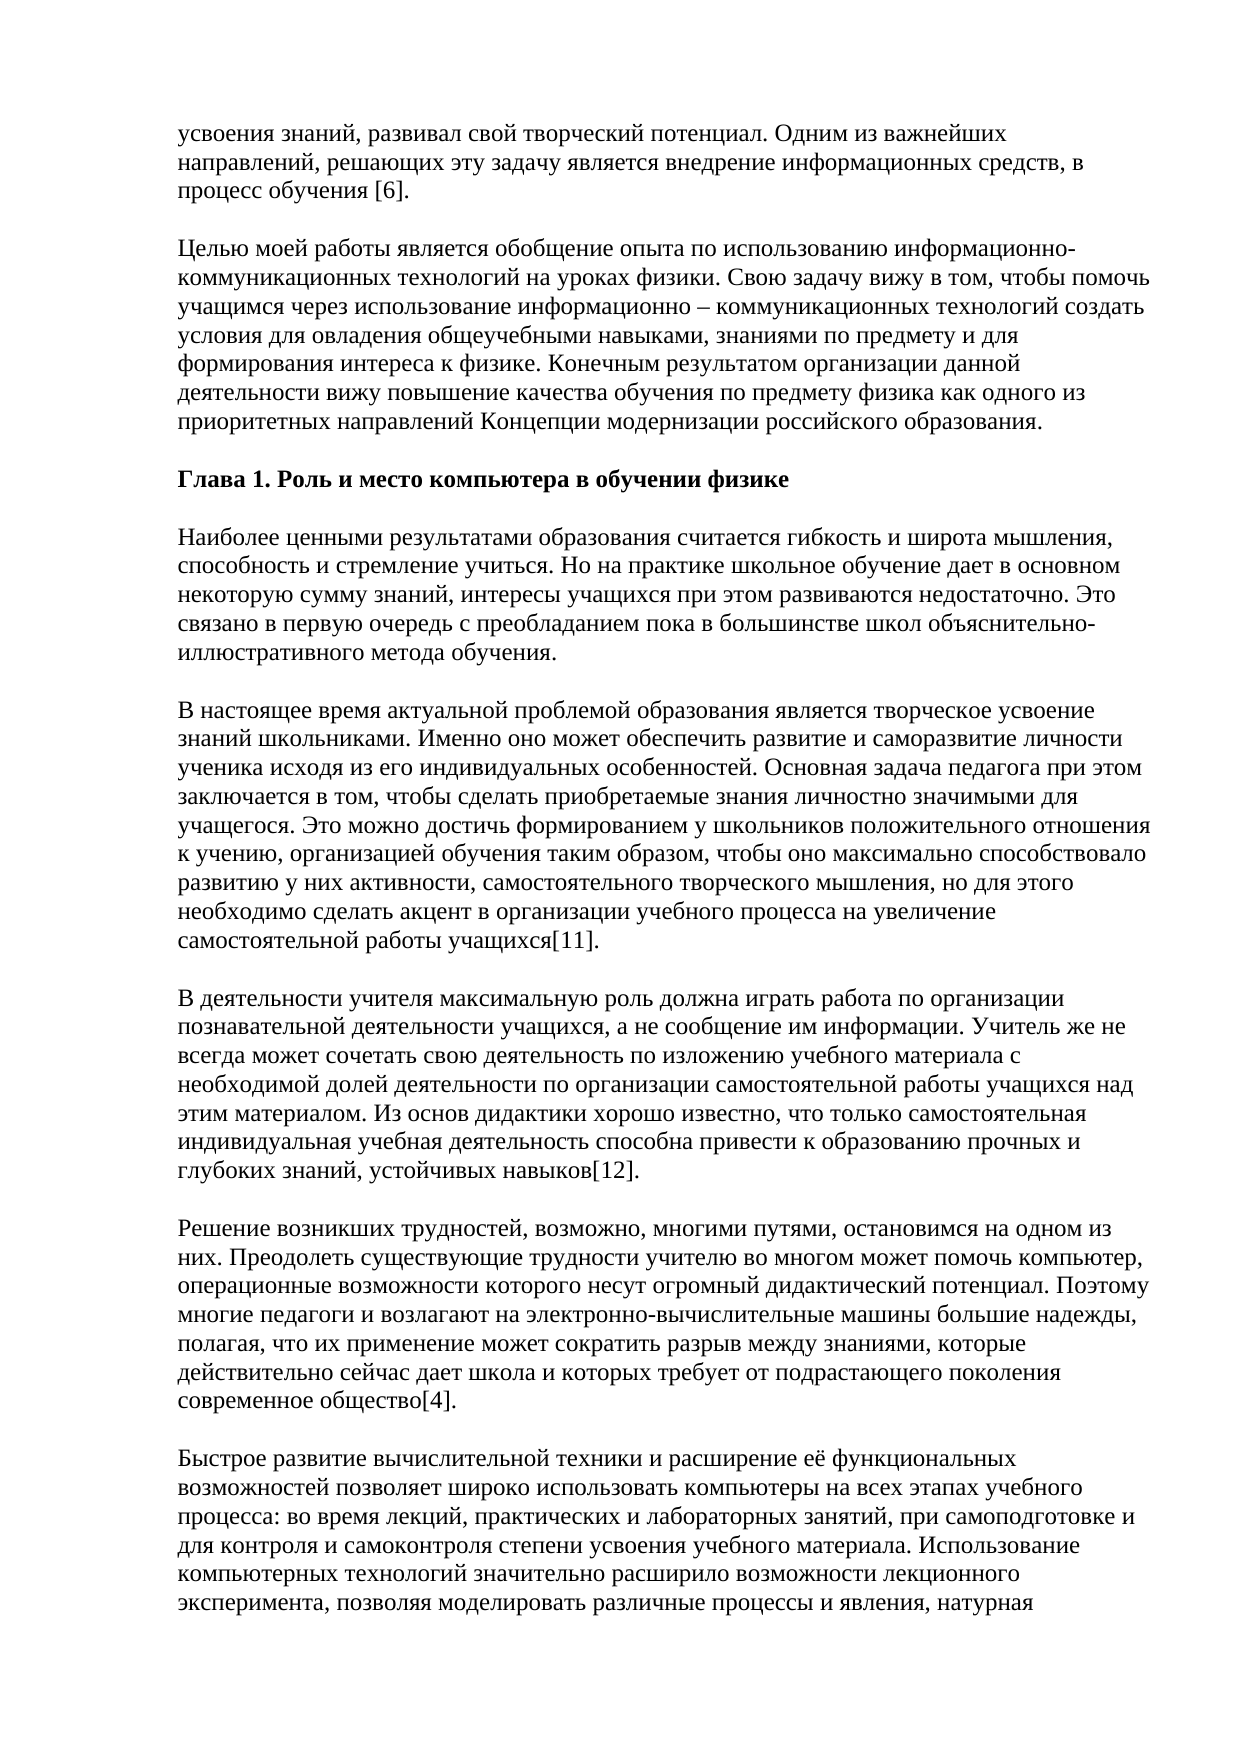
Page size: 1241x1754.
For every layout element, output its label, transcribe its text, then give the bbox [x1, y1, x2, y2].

text Глава 1. Роль и место компьютера в обучении физике [177, 464, 1152, 493]
text Наиболее ценными результатами образования считается гибкость и широта мышления, способность и стремление учиться. Но на практике школьное обучение дает в основном некоторую сумму знаний, интересы учащихся при этом развиваются недостаточно. Это связано в первую очередь с преобладанием пока в большинстве школ объяснительно-иллюстративного метода обучения. [177, 522, 1152, 666]
text Решение возникших трудностей, возможно, многими путями, остановимся на одном из них. Преодолеть существующие трудности учителю во многом может помочь компьютер, операционные возможности которого несут огромный дидактический потенциал. Поэтому многие педагоги и возлагают на электронно-вычислительные машины большие надежды, полагая, что их применение может сократить разрыв между знаниями, которые действительно сейчас дает школа и которых требует от подрастающего поколения современное общество[4]. [177, 1213, 1152, 1414]
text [177, 1443, 1152, 1616]
text В настоящее время актуальной проблемой образования является творческое усвоение знаний школьниками. Именно оно может обеспечить развитие и саморазвитие личности ученика исходя из его индивидуальных особенностей. Основная задача педагога при этом заключается в том, чтобы сделать приобретаемые знания личностно значимыми для учащегося. Это можно достичь формированием у школьников положительного отношения к учению, организацией обучения таким образом, чтобы оно максимально способствовало развитию у них активности, самостоятельного творческого мышления, но для этого необходимо сделать акцент в организации учебного процесса на увеличение самостоятельной работы учащихся[11]. [177, 695, 1152, 953]
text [177, 118, 1152, 204]
text Целью моей работы является обобщение опыта по использованию информационно-коммуникационных технологий на уроках физики. Свою задачу вижу в том, чтобы помочь учащимся через использование информационно – коммуникационных технологий создать условия для овладения общеучебными навыками, знаниями по предмету и для формирования интереса к физике. Конечным результатом организации данной деятельности вижу повышение качества обучения по предмету физика как одного из приоритетных направлений Концепции модернизации российского образования. [177, 233, 1152, 435]
text В деятельности учителя максимальную роль должна играть работа по организации познавательной деятельности учащихся, а не сообщение им информации. Учитель же не всегда может сочетать свою деятельность по изложению учебного материала с необходимой долей деятельности по организации самостоятельной работы учащихся над этим материалом. Из основ дидактики хорошо известно, что только самостоятельная индивидуальная учебная деятельность способна привести к образованию прочных и глубоких знаний, устойчивых навыков[12]. [177, 983, 1152, 1184]
